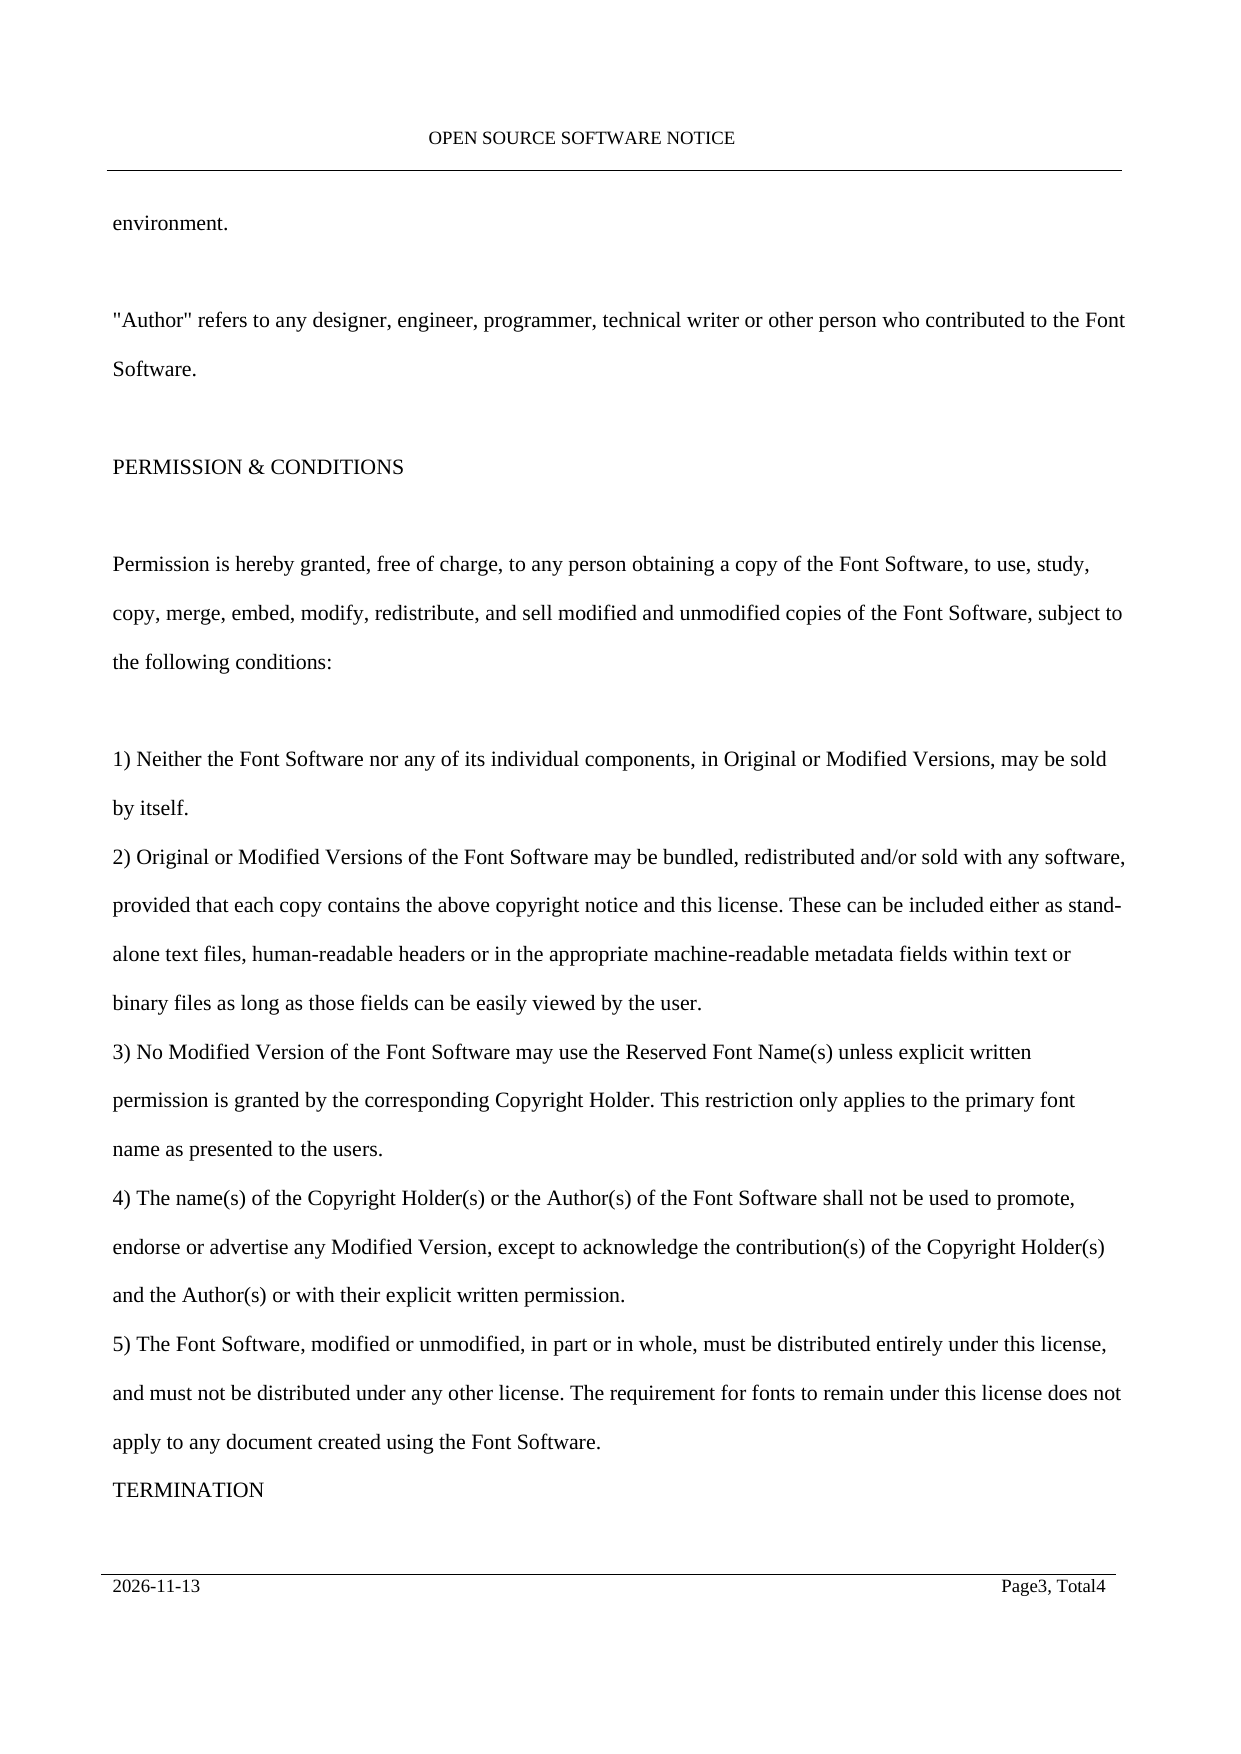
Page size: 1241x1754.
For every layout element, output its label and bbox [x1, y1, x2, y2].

text [112, 206, 1128, 1506]
